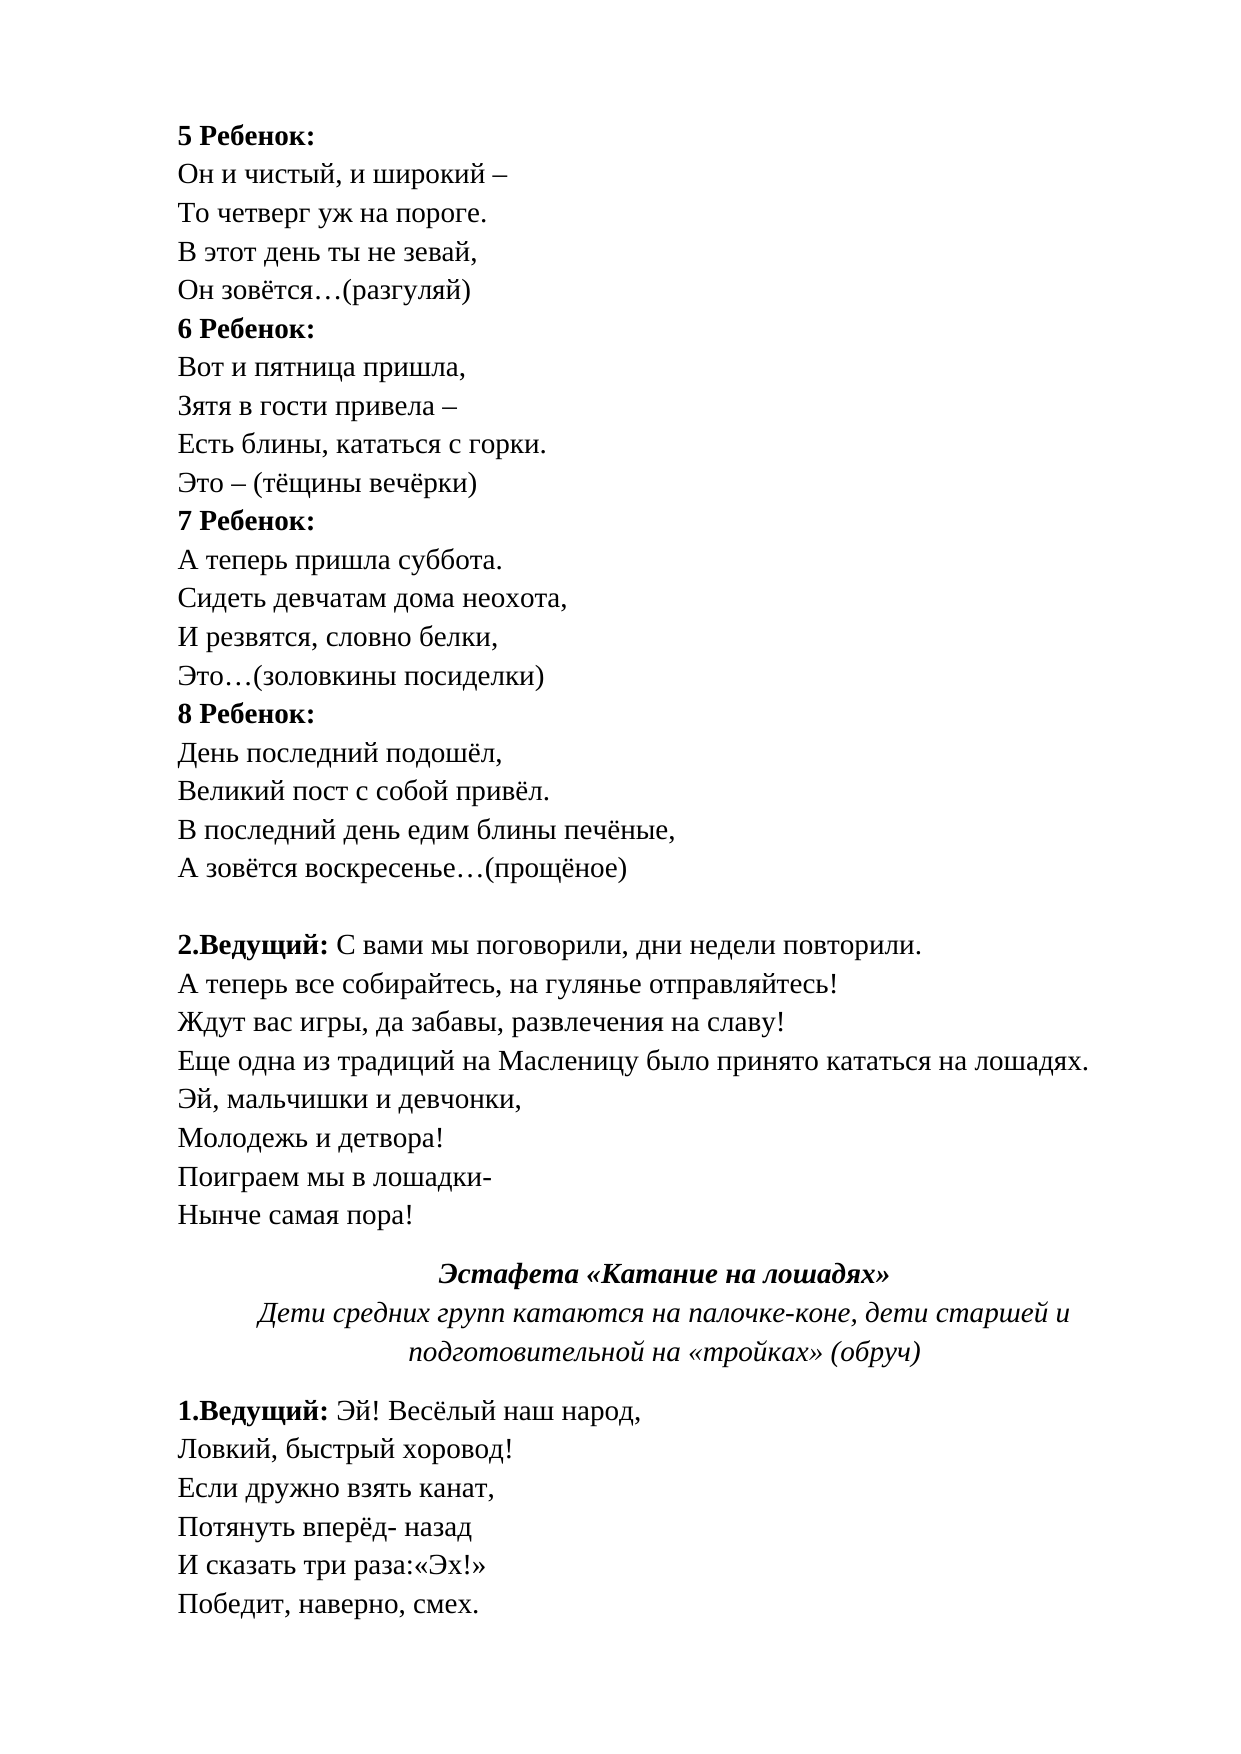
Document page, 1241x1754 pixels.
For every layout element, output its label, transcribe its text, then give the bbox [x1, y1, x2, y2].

text День последний подошёл, Великий пост с собой привёл. В последний день едим блины печёные, А зовётся воскресенье…(прощёное) [177, 735, 1152, 884]
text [177, 118, 1152, 730]
text Эстафета «Катание на лошадях» Дети средних групп катаются на палочке-коне, дети старшей и подготовительной на «тройках» (обруч) [177, 1257, 1152, 1367]
text 1.Ведущий: Эй! Весёлый наш народ, Ловкий, быстрый хоровод! Если дружно взять канат, Потянуть вперёд- назад И сказать три раза:«Эх!» Победит, наверно, смех. [177, 1393, 1152, 1619]
text 2.Ведущий: С вами мы поговорили, дни недели повторили. А теперь все собирайтесь, на гулянье отправляйтесь! Ждут вас игры, да забавы, развлечения на славу! Еще одна из традиций на Масленицу было принято кататься на лошадях. Эй, мальчишки и девчонки, Молодежь и детвора! Поиграем мы в лошадки- Нынче самая пора! [177, 927, 1152, 1231]
